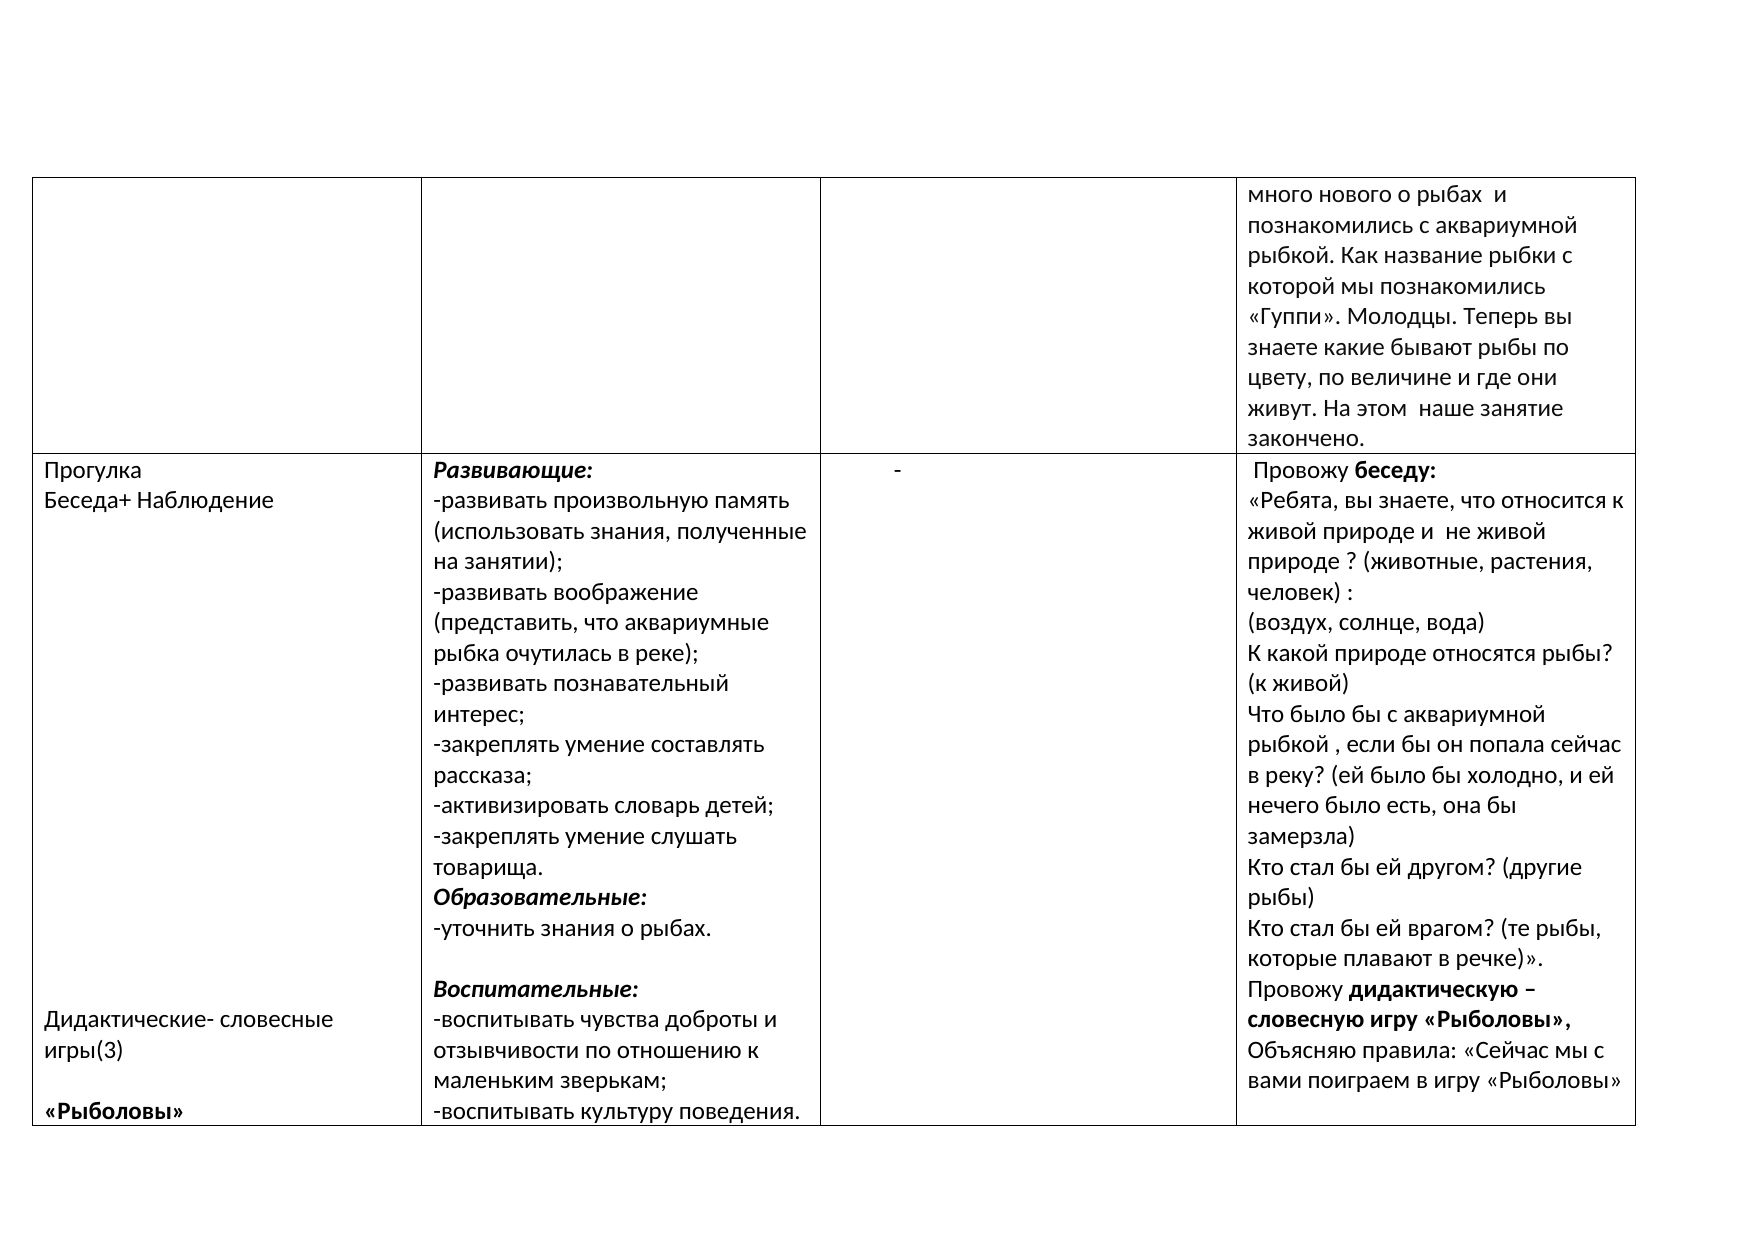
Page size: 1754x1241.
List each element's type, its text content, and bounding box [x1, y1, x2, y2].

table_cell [422, 454, 820, 1125]
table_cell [1237, 178, 1635, 453]
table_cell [821, 178, 1236, 453]
table_cell - [821, 454, 1236, 1125]
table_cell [422, 178, 820, 453]
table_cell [33, 178, 421, 453]
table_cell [1237, 454, 1635, 1125]
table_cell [33, 454, 421, 1125]
